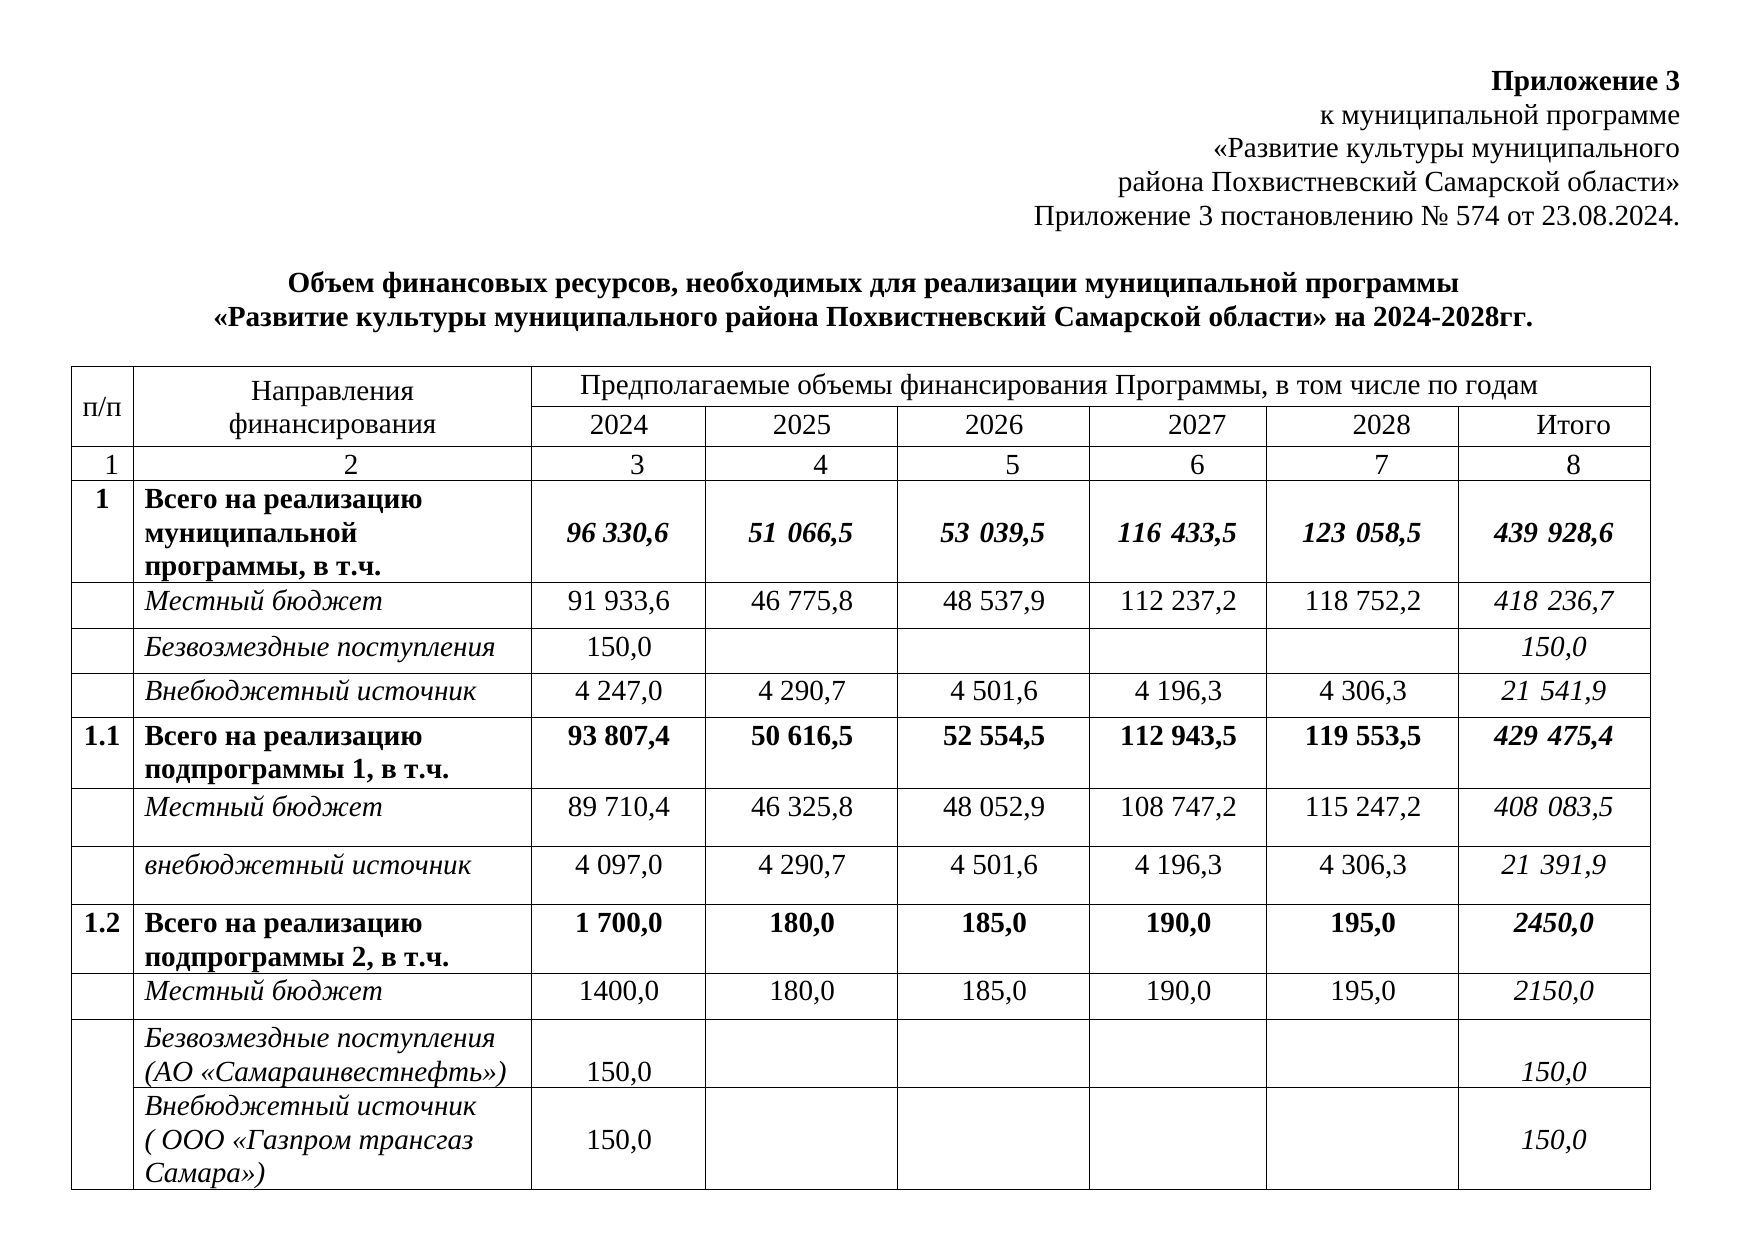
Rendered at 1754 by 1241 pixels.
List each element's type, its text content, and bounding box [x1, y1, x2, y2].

table_cell [706, 1020, 897, 1087]
table_cell 2450,0 [1459, 905, 1650, 972]
table_cell 91 933,6 [532, 583, 705, 628]
table_cell [72, 629, 133, 672]
table_cell 96 330,6 [532, 481, 705, 582]
table_cell [1267, 1020, 1458, 1087]
table_cell 2 [134, 447, 531, 480]
table_cell 48 537,9 [898, 583, 1089, 628]
table_cell 195,0 [1267, 905, 1458, 972]
table_cell Всего на реализацию подпрограммы 1, в т.ч. [134, 718, 531, 788]
table_cell [72, 974, 133, 1019]
table_cell Внебюджетный источник [134, 674, 531, 717]
table_cell 4 [706, 447, 897, 480]
table_cell Итого [1459, 407, 1650, 446]
table_cell 2024 [532, 407, 705, 446]
table_cell 2026 [898, 407, 1089, 446]
table_cell 6 [1090, 447, 1266, 480]
table_cell [72, 674, 133, 717]
table_cell 150,0 [532, 1020, 705, 1087]
table_header Предполагаемые объемы финансирования Программы, в том числе по годам [532, 367, 1650, 406]
table_cell 4 247,0 [532, 674, 705, 717]
table_cell 4 306,3 [1267, 847, 1458, 904]
table_header п/п [72, 367, 133, 446]
text «Развитие культуры муниципального района Похвистневский Самарской области» на 2024-2028гг. [67, 299, 1680, 332]
text района Похвистневский Самарской области» [67, 164, 1680, 198]
table_cell 180,0 [706, 905, 897, 972]
table_cell [72, 847, 133, 904]
table_cell 53 039,5 [898, 481, 1089, 582]
table_cell [706, 1088, 897, 1189]
table_cell 5 [898, 447, 1089, 480]
table_cell 429 475,4 [1459, 718, 1650, 788]
table_cell [898, 1020, 1089, 1087]
table_cell [1090, 1088, 1266, 1189]
table_cell 8 [1459, 447, 1650, 480]
table_cell 118 752,2 [1267, 583, 1458, 628]
table_cell 93 807,4 [532, 718, 705, 788]
table_cell [898, 1088, 1089, 1189]
table_cell Безвозмездные поступления [134, 629, 531, 672]
table_header Направления финансирования [134, 367, 531, 446]
table_cell [1267, 1088, 1458, 1189]
table_cell Внебюджетный источник ( ООО «Газпром трансгаз Самара») [134, 1088, 531, 1189]
table_cell 4 290,7 [706, 674, 897, 717]
text Объем финансовых ресурсов, необходимых для реализации муниципальной программы [67, 265, 1680, 299]
table_cell [72, 1020, 133, 1189]
table_cell 1.1 [72, 718, 133, 788]
table_cell 119 553,5 [1267, 718, 1458, 788]
table_cell 3 [532, 447, 705, 480]
table_cell 1 [72, 447, 133, 480]
table_cell 150,0 [1459, 1020, 1650, 1087]
table_cell 1 [72, 481, 133, 582]
table_cell 1 700,0 [532, 905, 705, 972]
table_cell Всего на реализацию муниципальной программы, в т.ч. [134, 481, 531, 582]
table_cell [72, 583, 133, 628]
table_cell 4 196,3 [1090, 847, 1266, 904]
table_cell 116 433,5 [1090, 481, 1266, 582]
table_cell 2150,0 [1459, 974, 1650, 1019]
table_cell 89 710,4 [532, 789, 705, 846]
table_cell 50 616,5 [706, 718, 897, 788]
table_cell 4 196,3 [1090, 674, 1266, 717]
table_cell 46 775,8 [706, 583, 897, 628]
table_cell 439 928,6 [1459, 481, 1650, 582]
table_cell 52 554,5 [898, 718, 1089, 788]
table_cell внебюджетный источник [134, 847, 531, 904]
table_cell 2028 [1267, 407, 1458, 446]
table_cell 150,0 [532, 1088, 705, 1189]
table_cell 418 236,7 [1459, 583, 1650, 628]
table_cell [898, 629, 1089, 672]
table_cell [1090, 1020, 1266, 1087]
table_cell 195,0 [1267, 974, 1458, 1019]
table_cell [72, 789, 133, 846]
table_cell Всего на реализацию подпрограммы 2, в т.ч. [134, 905, 531, 972]
table_cell 4 306,3 [1267, 674, 1458, 717]
table_cell 190,0 [1090, 974, 1266, 1019]
table_cell 21 391,9 [1459, 847, 1650, 904]
table_cell [706, 629, 897, 672]
table_cell Безвозмездные поступления (АО «Самараинвестнефть») [134, 1020, 531, 1087]
table_cell 185,0 [898, 905, 1089, 972]
table_cell 190,0 [1090, 905, 1266, 972]
table_cell 180,0 [706, 974, 897, 1019]
text Приложение 3 постановлению № 574 от 23.08.2024. [118, 198, 1680, 231]
table_cell 1400,0 [532, 974, 705, 1019]
table_cell [1090, 629, 1266, 672]
table_cell 1.2 [72, 905, 133, 972]
table_cell [1267, 629, 1458, 672]
table_cell 408 083,5 [1459, 789, 1650, 846]
table_cell 112 943,5 [1090, 718, 1266, 788]
text к муниципальной программе [67, 97, 1680, 130]
table_cell 4 501,6 [898, 674, 1089, 717]
table_cell 185,0 [898, 974, 1089, 1019]
table_cell Местный бюджет [134, 789, 531, 846]
text Приложение 3 [29, 63, 1680, 97]
text «Развитие культуры муниципального [67, 131, 1680, 164]
table_cell 150,0 [1459, 1088, 1650, 1189]
table_cell 115 247,2 [1267, 789, 1458, 846]
table_cell 2025 [706, 407, 897, 446]
table_cell 4 097,0 [532, 847, 705, 904]
table_cell Местный бюджет [134, 974, 531, 1019]
table_cell 112 237,2 [1090, 583, 1266, 628]
table_cell 150,0 [1459, 629, 1650, 672]
table_cell Местный бюджет [134, 583, 531, 628]
table_cell 7 [1267, 447, 1458, 480]
table_cell 51 066,5 [706, 481, 897, 582]
table_cell 48 052,9 [898, 789, 1089, 846]
table_cell 21 541,9 [1459, 674, 1650, 717]
table_cell 4 501,6 [898, 847, 1089, 904]
table_cell 108 747,2 [1090, 789, 1266, 846]
table_cell 4 290,7 [706, 847, 897, 904]
table_cell 46 325,8 [706, 789, 897, 846]
table_cell 123 058,5 [1267, 481, 1458, 582]
table_cell 150,0 [532, 629, 705, 672]
table_cell 2027 [1090, 407, 1266, 446]
